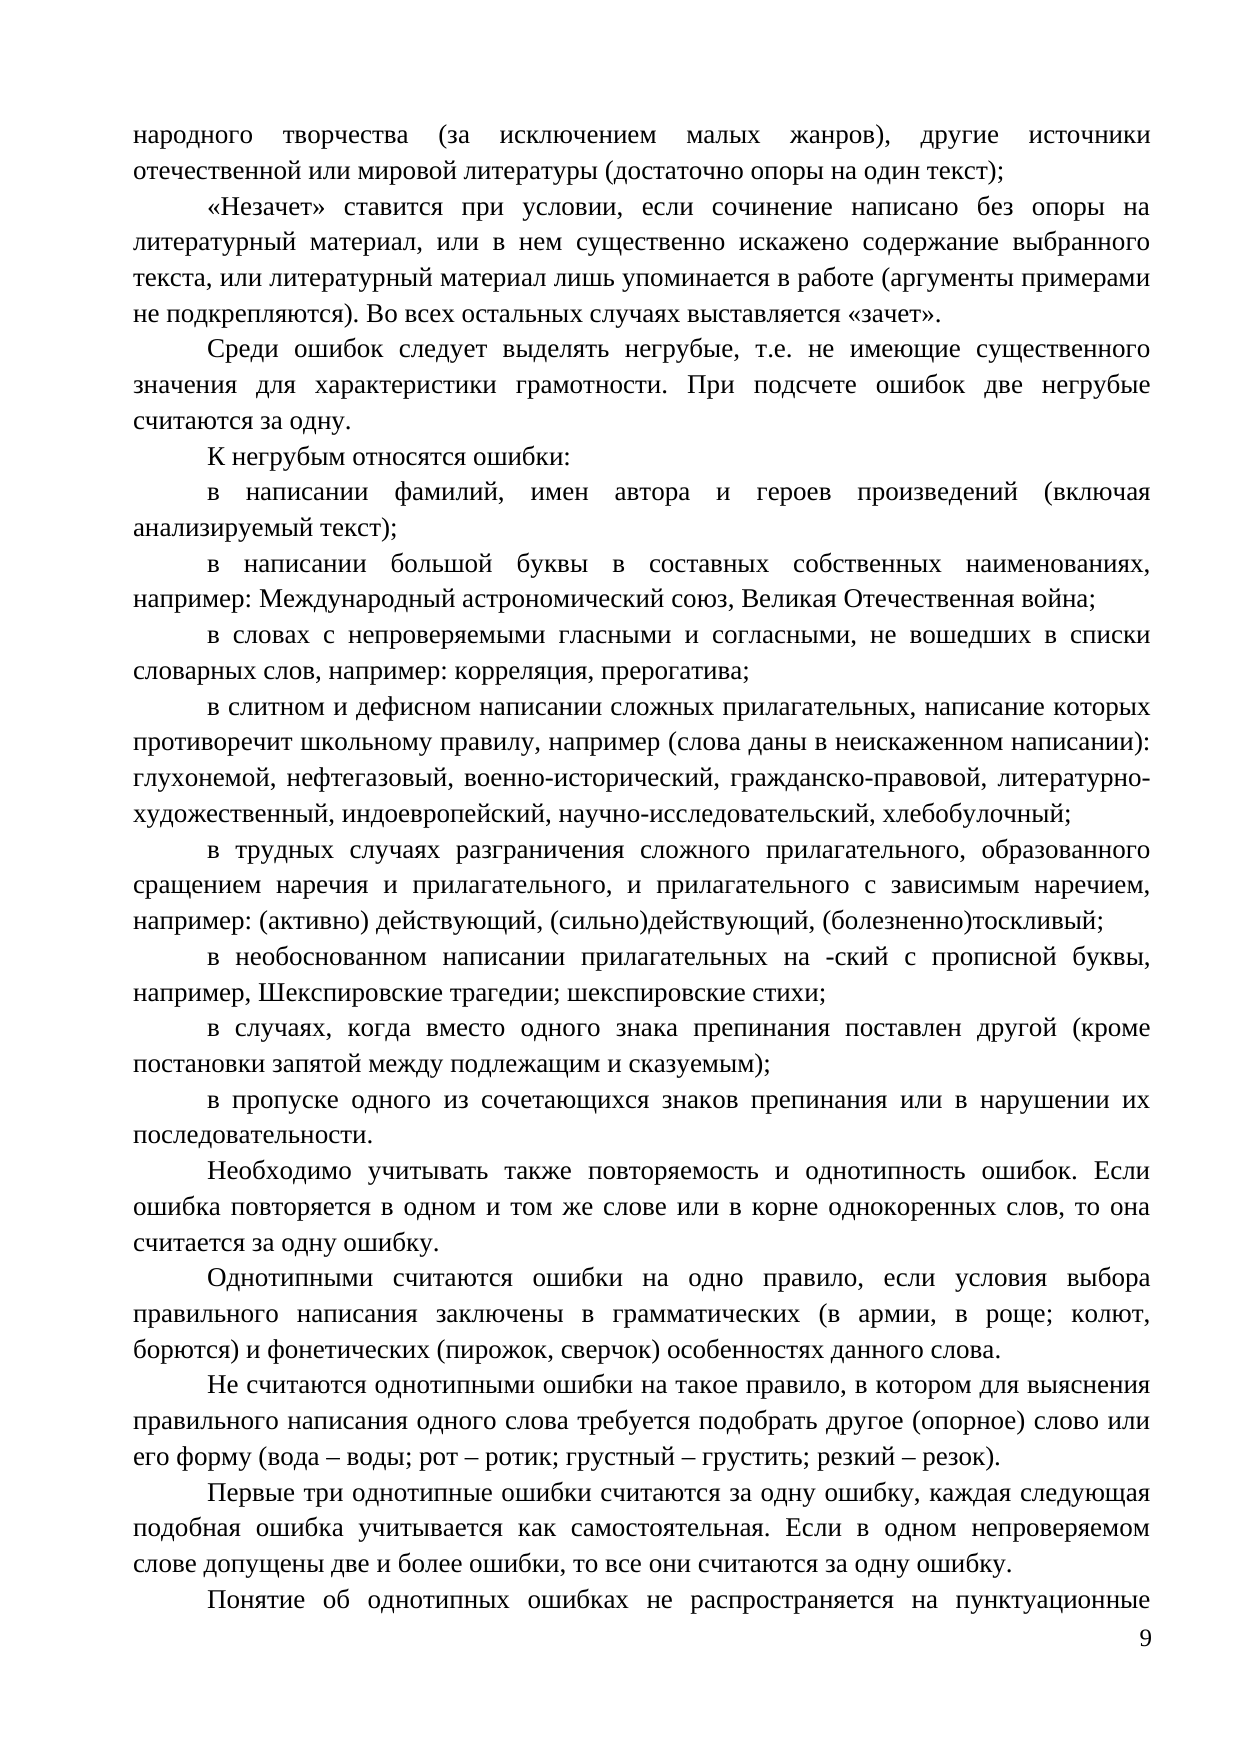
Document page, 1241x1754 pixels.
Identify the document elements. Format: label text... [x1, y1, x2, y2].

text Не считаются однотипными ошибки на такое правило, в котором для выяснения правильного написания одного слова требуется подобрать другое (опорное) слово или его форму (вода – воды; рот – ротик; грустный – грустить; резкий – резок). [133, 1369, 1152, 1471]
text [133, 118, 1152, 185]
text в написании фамилий, имен автора и героев произведений (включая анализируемый текст); [133, 475, 1152, 542]
text К негрубым относятся ошибки: [133, 440, 1152, 471]
text в трудных случаях разграничения сложного прилагательного, образованного сращением наречия и прилагательного, и прилагательного с зависимым наречием, например: (активно) действующий, (сильно)действующий, (болезненно)тоскливый; [133, 833, 1152, 935]
text Первые три однотипные ошибки считаются за одну ошибку, каждая следующая подобная ошибка учитывается как самостоятельная. Если в одном непроверяемом слове допущены две и более ошибки, то все они считаются за одну ошибку. [133, 1476, 1152, 1578]
text в словах с непроверяемыми гласными и согласными, не вошедших в списки словарных слов, например: корреляция, прерогатива; [133, 618, 1152, 685]
text в пропуске одного из сочетающихся знаков препинания или в нарушении их последовательности. [133, 1083, 1152, 1150]
text Среди ошибок следует выделять негрубые, т.е. не имеющие существенного значения для характеристики грамотности. При подсчете ошибок две негрубые считаются за одну. [133, 332, 1152, 435]
text в слитном и дефисном написании сложных прилагательных, написание которых противоречит школьному правилу, например (слова даны в неискаженном написании): глухонемой, нефтегазовый, военно-исторический, гражданско-правовой, литературно-художественный, индоевропейский, научно-исследовательский, хлебобулочный; [133, 690, 1152, 828]
text Необходимо учитывать также повторяемость и однотипность ошибок. Если ошибка повторяется в одном и том же слове или в корне однокоренных слов, то она считается за одну ошибку. [133, 1154, 1152, 1257]
text в случаях, когда вместо одного знака препинания поставлен другой (кроме постановки запятой между подлежащим и сказуемым); [133, 1011, 1152, 1078]
text в необоснованном написании прилагательных на -ский с прописной буквы, например, Шекспировские трагедии; шекспировские стихи; [133, 940, 1152, 1007]
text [133, 1583, 1152, 1614]
text в написании большой буквы в составных собственных наименованиях, например: Международный астрономический союз, Великая Отечественная война; [133, 547, 1152, 614]
text Однотипными считаются ошибки на одно правило, если условия выбора правильного написания заключены в грамматических (в армии, в роще; колют, борются) и фонетических (пирожок, сверчок) особенностях данного слова. [133, 1261, 1152, 1364]
text «Незачет» ставится при условии, если сочинение написано без опоры на литературный материал, или в нем существенно искажено содержание выбранного текста, или литературный материал лишь упоминается в работе (аргументы примерами не подкрепляются). Во всех остальных случаях выставляется «зачет». [133, 189, 1152, 328]
